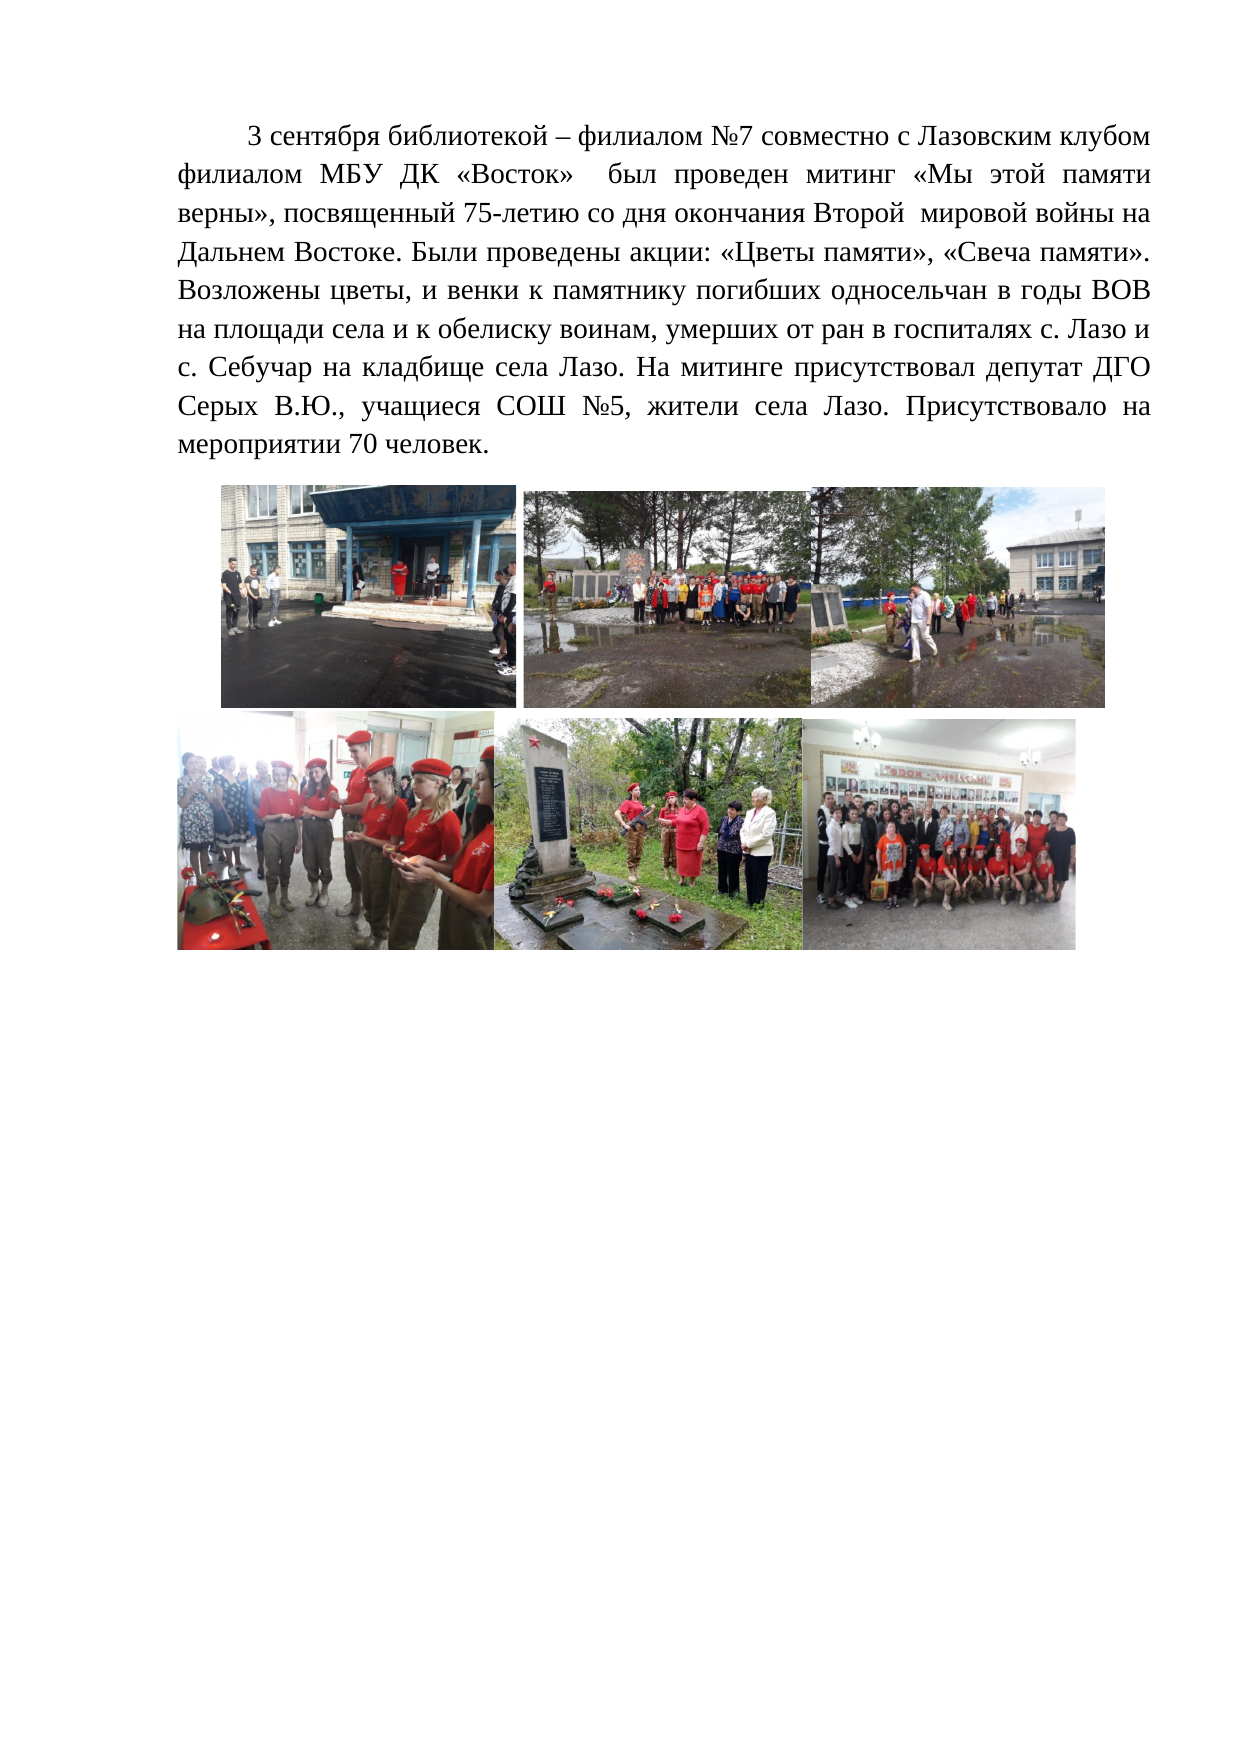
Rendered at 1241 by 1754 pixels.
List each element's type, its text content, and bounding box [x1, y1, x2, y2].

picture [221, 485, 517, 708]
picture [177, 711, 1076, 950]
text 3 сентября библиотекой – филиалом №7 совместно с Лазовским клубом филиалом МБУ ДК «Восток» был проведен митинг «Мы этой памяти верны», посвященный 75-летию со дня окончания Второй мировой войны на Дальнем Востоке. Были проведены акции: «Цветы памяти», «Свеча памяти». Возложены цветы, и венки к памятнику погибших односельчан в годы ВОВ на площади села и к обелиску воинам, умерших от ран в госпиталях с. Лазо и с. Себучар на кладбище села Лазо. На митинге присутствовал депутат ДГО Серых В.Ю., учащиеся СОШ №5, жители села Лазо. Присутствовало на мероприятии 70 человек. [177, 118, 1152, 460]
picture [523, 487, 1105, 708]
